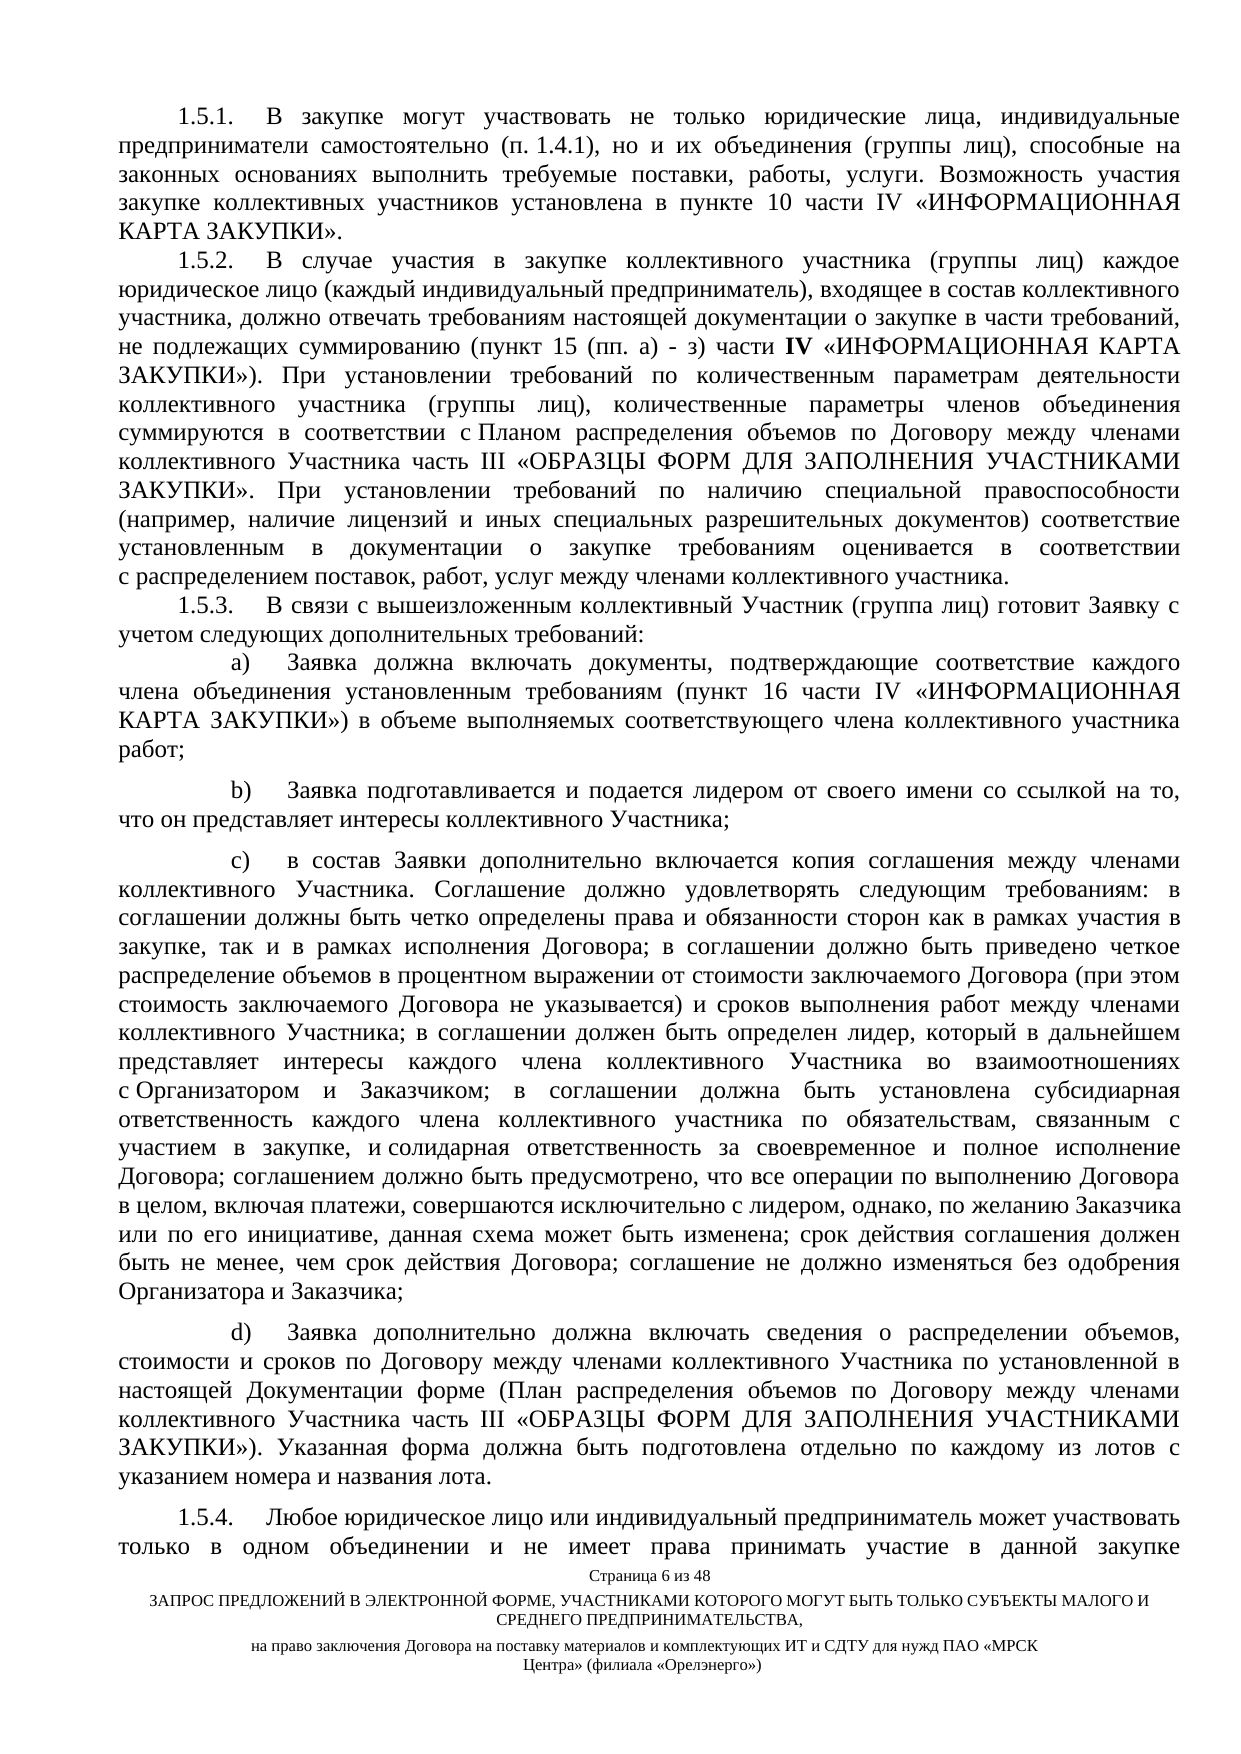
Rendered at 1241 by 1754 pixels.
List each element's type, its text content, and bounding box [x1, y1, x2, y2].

subtitle В закупке могут участвовать не только юридические лица, индивидуальные предприниматели самостоятельно (п. 1.4.1), но и их объединения (группы лиц), способные на законных основаниях выполнить требуемые поставки, работы, услуги. Возможность участия закупке коллективных участников установлена в пункте 10 части IV «ИНФОРМАЦИОННАЯ КАРТА ЗАКУПКИ». [118, 101, 1181, 245]
list Заявка подготавливается и подается лидером от своего имени со ссылкой на то, что он представляет интересы коллективного Участника; [118, 775, 1181, 832]
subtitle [118, 1502, 1181, 1560]
list в состав Заявки дополнительно включается копия соглашения между членами коллективного Участника. Соглашение должно удовлетворять следующим требованиям: в соглашении должны быть четко определены права и обязанности сторон как в рамках участия в закупке, так и в рамках исполнения Договора; в соглашении должно быть приведено четкое распределение объемов в процентном выражении от стоимости заключаемого Договора (при этом стоимость заключаемого Договора не указывается) и сроков выполнения работ между членами коллективного Участника; в соглашении должен быть определен лидер, который в дальнейшем представляет интересы каждого члена коллективного Участника во взаимоотношениях с Организатором и Заказчиком; в соглашении должна быть установлена субсидиарная ответственность каждого члена коллективного участника по обязательствам, связанным с участием в закупке, и солидарная ответственность за своевременное и полное исполнение Договора; соглашением должно быть предусмотрено, что все операции по выполнению Договора в целом, включая платежи, совершаются исключительно с лидером, однако, по желанию Заказчика или по его инициативе, данная схема может быть изменена; срок действия соглашения должен быть не менее, чем срок действия Договора; соглашение не должно изменяться без одобрения Организатора и Заказчика; [118, 845, 1181, 1305]
subtitle В случае участия в закупке коллективного участника (группы лиц) каждое юридическое лицо (каждый индивидуальный предприниматель), входящее в состав коллективного участника, должно отвечать требованиям настоящей документации о закупке в части требований, не подлежащих суммированию (пункт 15 (пп. а) - з) части IV «ИНФОРМАЦИОННАЯ КАРТА ЗАКУПКИ»). При установлении требований по количественным параметрам деятельности коллективного участника (группы лиц), количественные параметры членов объединения суммируются в соответствии с Планом распределения объемов по Договору между членами коллективного Участника часть III «ОБРАЗЦЫ ФОРМ ДЛЯ ЗАПОЛНЕНИЯ УЧАСТНИКАМИ ЗАКУПКИ». При установлении требований по наличию специальной правоспособности (например, наличие лицензий и иных специальных разрешительных документов) соответствие установленным в документации о закупке требованиям оценивается в соответствии с распределением поставок, работ, услуг между членами коллективного участника. [118, 245, 1181, 590]
subtitle В связи с вышеизложенным коллективный Участник (группа лиц) готовит Заявку с учетом следующих дополнительных требований: [118, 590, 1181, 647]
list Заявка дополнительно должна включать сведения о распределении объемов, стоимости и сроков по Договору между членами коллективного Участника по установленной в настоящей Документации форме (План распределения объемов по Договору между членами коллективного Участника часть III «ОБРАЗЦЫ ФОРМ ДЛЯ ЗАПОЛНЕНИЯ УЧАСТНИКАМИ ЗАКУПКИ»). Указанная форма должна быть подготовлена отдельно по каждому из лотов с указанием номера и названия лота. [118, 1317, 1181, 1490]
list Заявка должна включать документы, подтверждающие соответствие каждого члена объединения установленным требованиям (пункт 16 части IV «ИНФОРМАЦИОННАЯ КАРТА ЗАКУПКИ») в объеме выполняемых соответствующего члена коллективного участника работ; [118, 647, 1181, 762]
